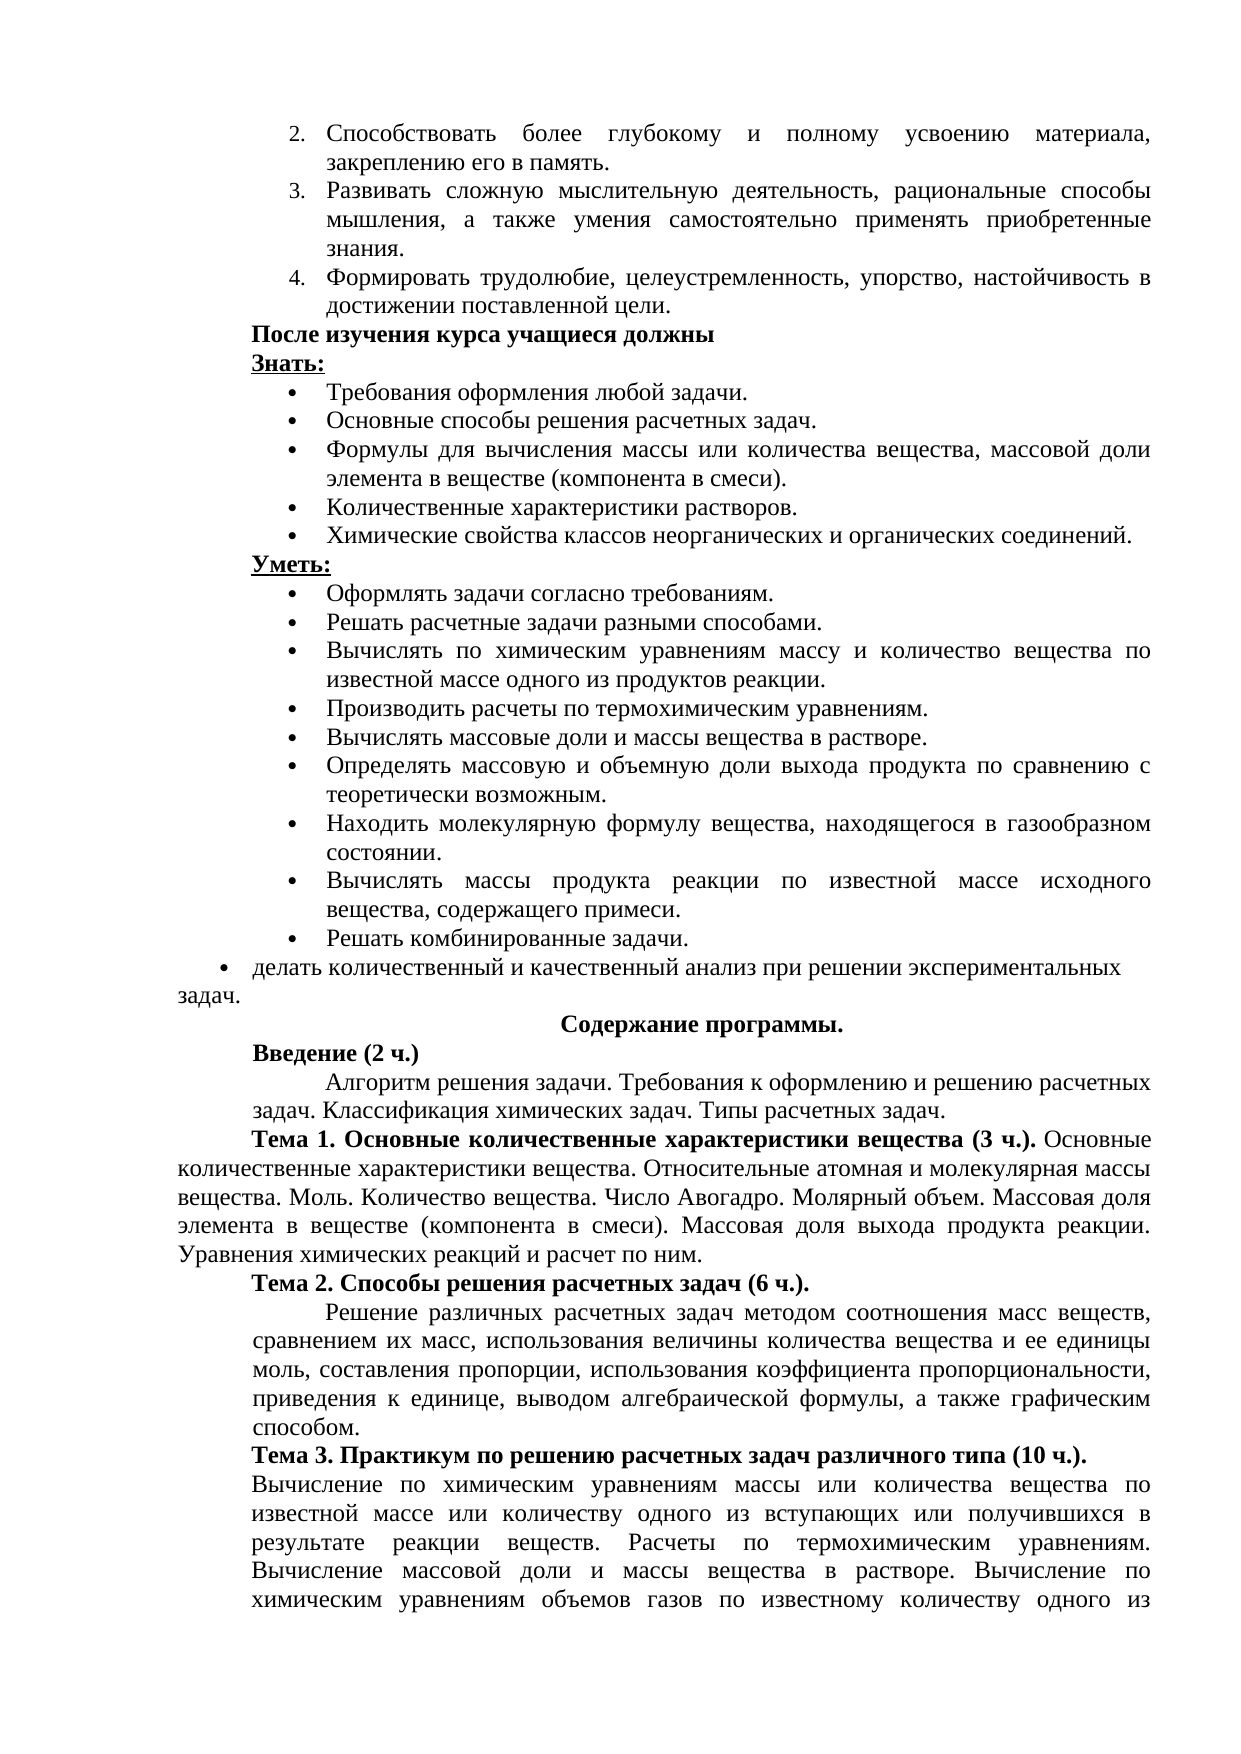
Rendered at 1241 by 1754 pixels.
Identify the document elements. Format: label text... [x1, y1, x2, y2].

list Основные способы решения расчетных задач. [288, 406, 1152, 434]
list Вычислять по химическим уравнениям массу и количество вещества по известной массе одного из продуктов реакции. [288, 636, 1152, 693]
list Оформлять задачи согласно требованиям. [288, 578, 1152, 607]
list Развивать сложную мыслительную деятельность, рациональные способы мышления, а также умения самостоятельно применять приобретенные знания. [288, 176, 1152, 262]
list Формировать трудолюбие, целеустремленность, упорство, настойчивость в достижении поставленной цели. [288, 262, 1152, 319]
text Решение различных расчетных задач методом соотношения масс веществ, сравнением их масс, использования величины количества вещества и ее единицы моль, составления пропорции, использования коэффициента пропорциональности, приведения к единице, выводом алгебраической формулы, а также графическим способом. [252, 1297, 1152, 1441]
text Уметь: [251, 549, 1152, 578]
list Решать комбинированные задачи. [288, 923, 1152, 952]
list Способствовать более глубокому и полному усвоению материала, закреплению его в память. [288, 118, 1152, 176]
list Требования оформления любой задачи. [288, 377, 1152, 406]
list Формулы для вычисления массы или количества вещества, массовой доли элемента в веществе (компонента в смеси). [288, 434, 1152, 492]
text Тема 2. Способы решения расчетных задач (6 ч.). [251, 1268, 1152, 1297]
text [251, 1469, 1152, 1613]
list делать количественный и качественный анализ при решении экспериментальных задач. [177, 952, 1152, 1009]
list Определять массовую и объемную доли выхода продукта по сравнению с теоретически возможным. [288, 751, 1152, 808]
text Тема 1. Основные количественные характеристики вещества (3 ч.). Основные количественные характеристики вещества. Относительные атомная и молекулярная массы вещества. Моль. Количество вещества. Число Авогадро. Молярный объем. Массовая доля элемента в веществе (компонента в смеси). Массовая доля выхода продукта реакции. Уравнения химических реакций и расчет по ним. [177, 1124, 1152, 1268]
list Вычислять массовые доли и массы вещества в растворе. [288, 722, 1152, 751]
list Производить расчеты по термохимическим уравнениям. [288, 693, 1152, 722]
text Знать: [251, 348, 1152, 377]
text Введение (2 ч.) [252, 1038, 1152, 1067]
list Находить молекулярную формулу вещества, находящегося в газообразном состоянии. [288, 808, 1152, 866]
text Тема 3. Практикум по решению расчетных задач различного типа (10 ч.). [177, 1441, 1152, 1469]
text Алгоритм решения задачи. Требования к оформлению и решению расчетных задач. Классификация химических задач. Типы расчетных задач. [252, 1067, 1152, 1124]
list Количественные характеристики растворов. [288, 492, 1152, 521]
list Химические свойства классов неорганических и органических соединений. [288, 521, 1152, 549]
list Решать расчетные задачи разными способами. [288, 607, 1152, 636]
list Вычислять массы продукта реакции по известной массе исходного вещества, содержащего примеси. [288, 866, 1152, 923]
text После изучения курса учащиеся должны [251, 319, 1152, 348]
text Содержание программы. [252, 1009, 1152, 1038]
